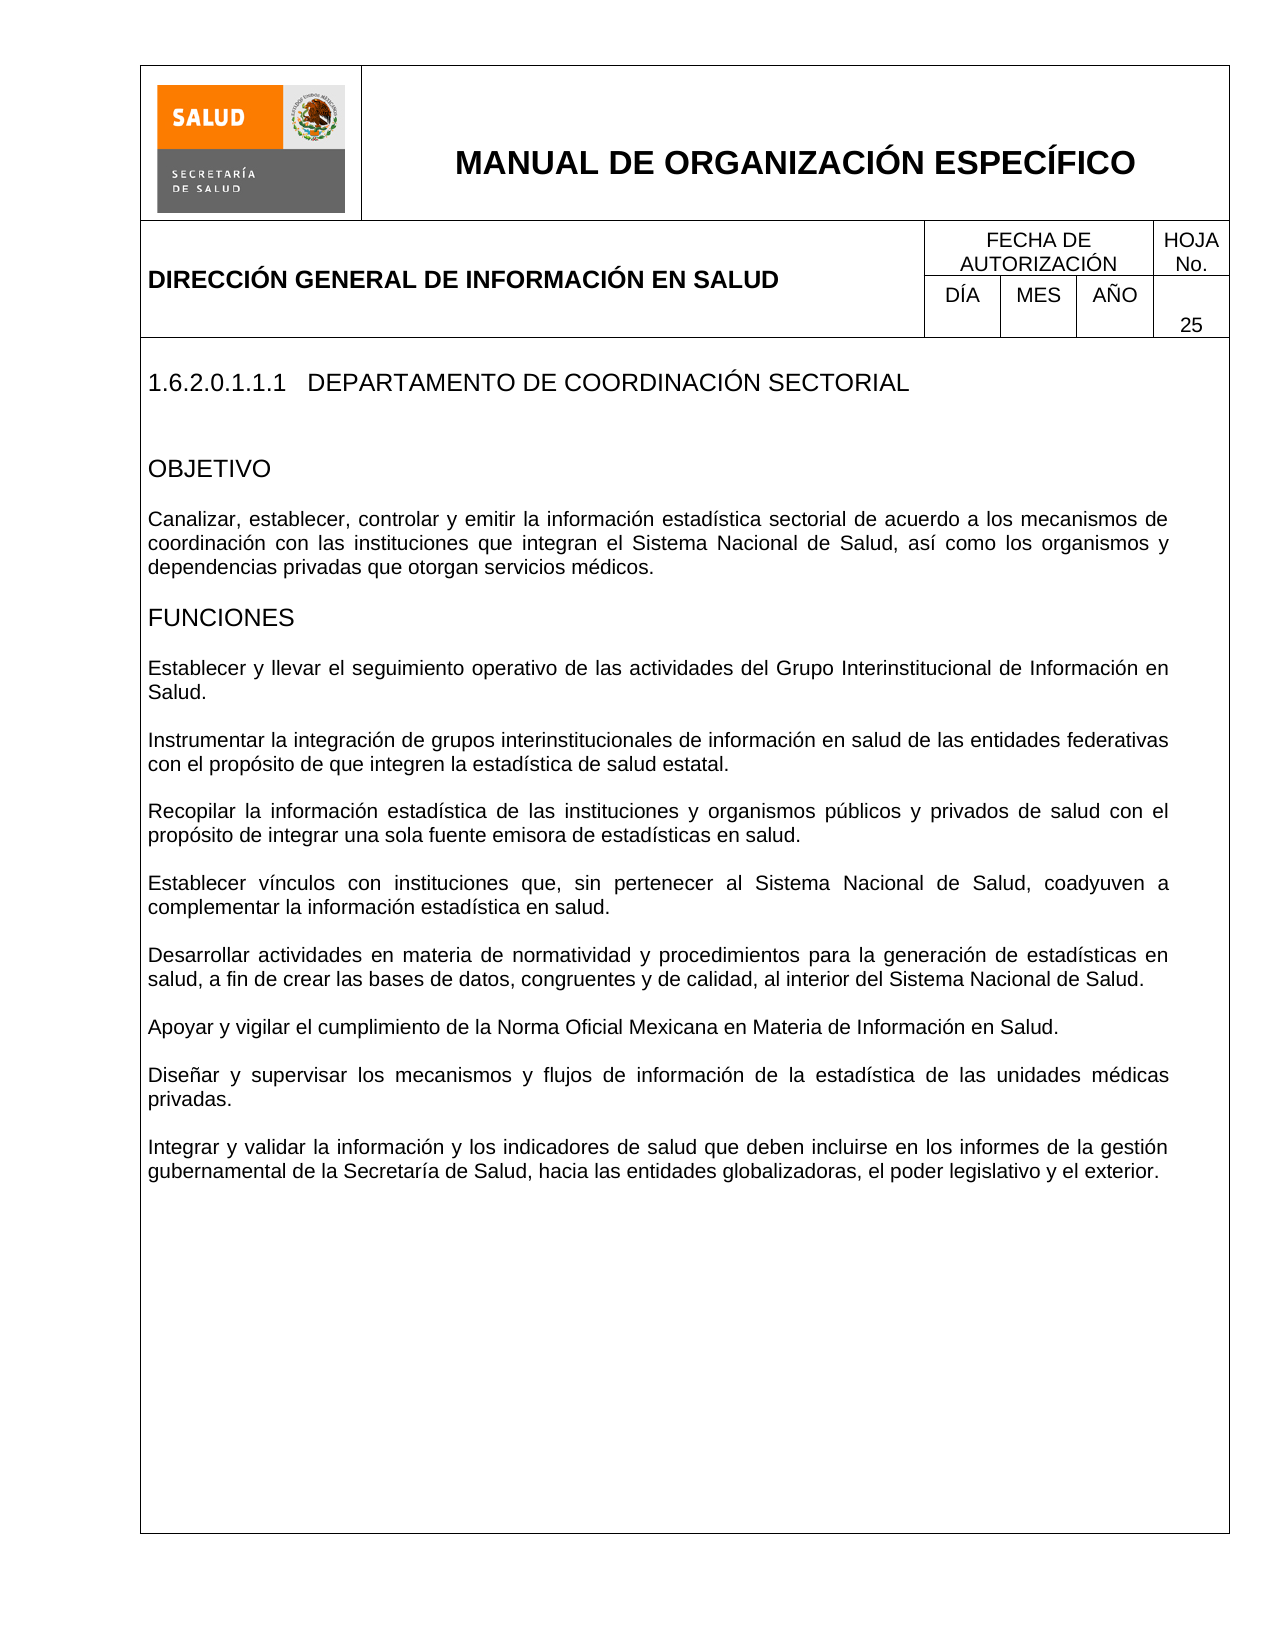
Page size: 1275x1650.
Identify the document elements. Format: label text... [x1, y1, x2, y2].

table_cell DIRECCIÓN GENERAL DE INFORMACIÓN EN SALUD [141, 221, 924, 337]
table_header [141, 66, 361, 220]
table_cell 25 [1154, 276, 1229, 337]
table_cell HOJA No. [1154, 221, 1229, 275]
table_header MANUAL DE ORGANIZACIÓN ESPECÍFICO [362, 66, 1229, 220]
table_cell FECHA DE AUTORIZACIÓN [925, 221, 1153, 275]
table_cell MES [1001, 276, 1076, 337]
table_cell AÑO [1077, 276, 1153, 337]
table_cell DÍA [925, 276, 1000, 337]
picture [157, 85, 345, 213]
table_cell 1.6.2.0.1.1.1 DEPARTAMENTO DE COORDINACIÓN SECTORIAL OBJETIVO Canalizar, establecer, controlar y emitir la información estadística sectorial de acuerdo a los mecanismos de coordinación con las instituciones que integran el Sistema Nacional de Salud, así como los organismos y dependencias privadas que otorgan servicios médicos. FUNCIONES Establecer y llevar el seguimiento operativo de las actividades del Grupo Interinstitucional de Información en Salud. Instrumentar la integración de grupos interinstitucionales de información en salud de las entidades federativas con el propósito de que integren la estadística de salud estatal. Recopilar la información estadística de las instituciones y organismos públicos y privados de salud con el propósito de integrar una sola fuente emisora de estadísticas en salud. Establecer vínculos con instituciones que, sin pertenecer al Sistema Nacional de Salud, coadyuven a complementar la información estadística en salud. Desarrollar actividades en materia de normatividad y procedimientos para la generación de estadísticas en salud, a fin de crear las bases de datos, congruentes y de calidad, al interior del Sistema Nacional de Salud. Apoyar y vigilar el cumplimiento de Mexicana en Materia de Información en Salud. Diseñar y supervisar los mecanismos y flujos de información de la estadística de las unidades médicas privadas. Integrar y validar la información y los indicadores de salud que deben incluirse en los informes de la gestión gubernamental de de Salud, hacia las entidades globalizadoras, el poder legislativo y el exterior. [141, 338, 1229, 1533]
